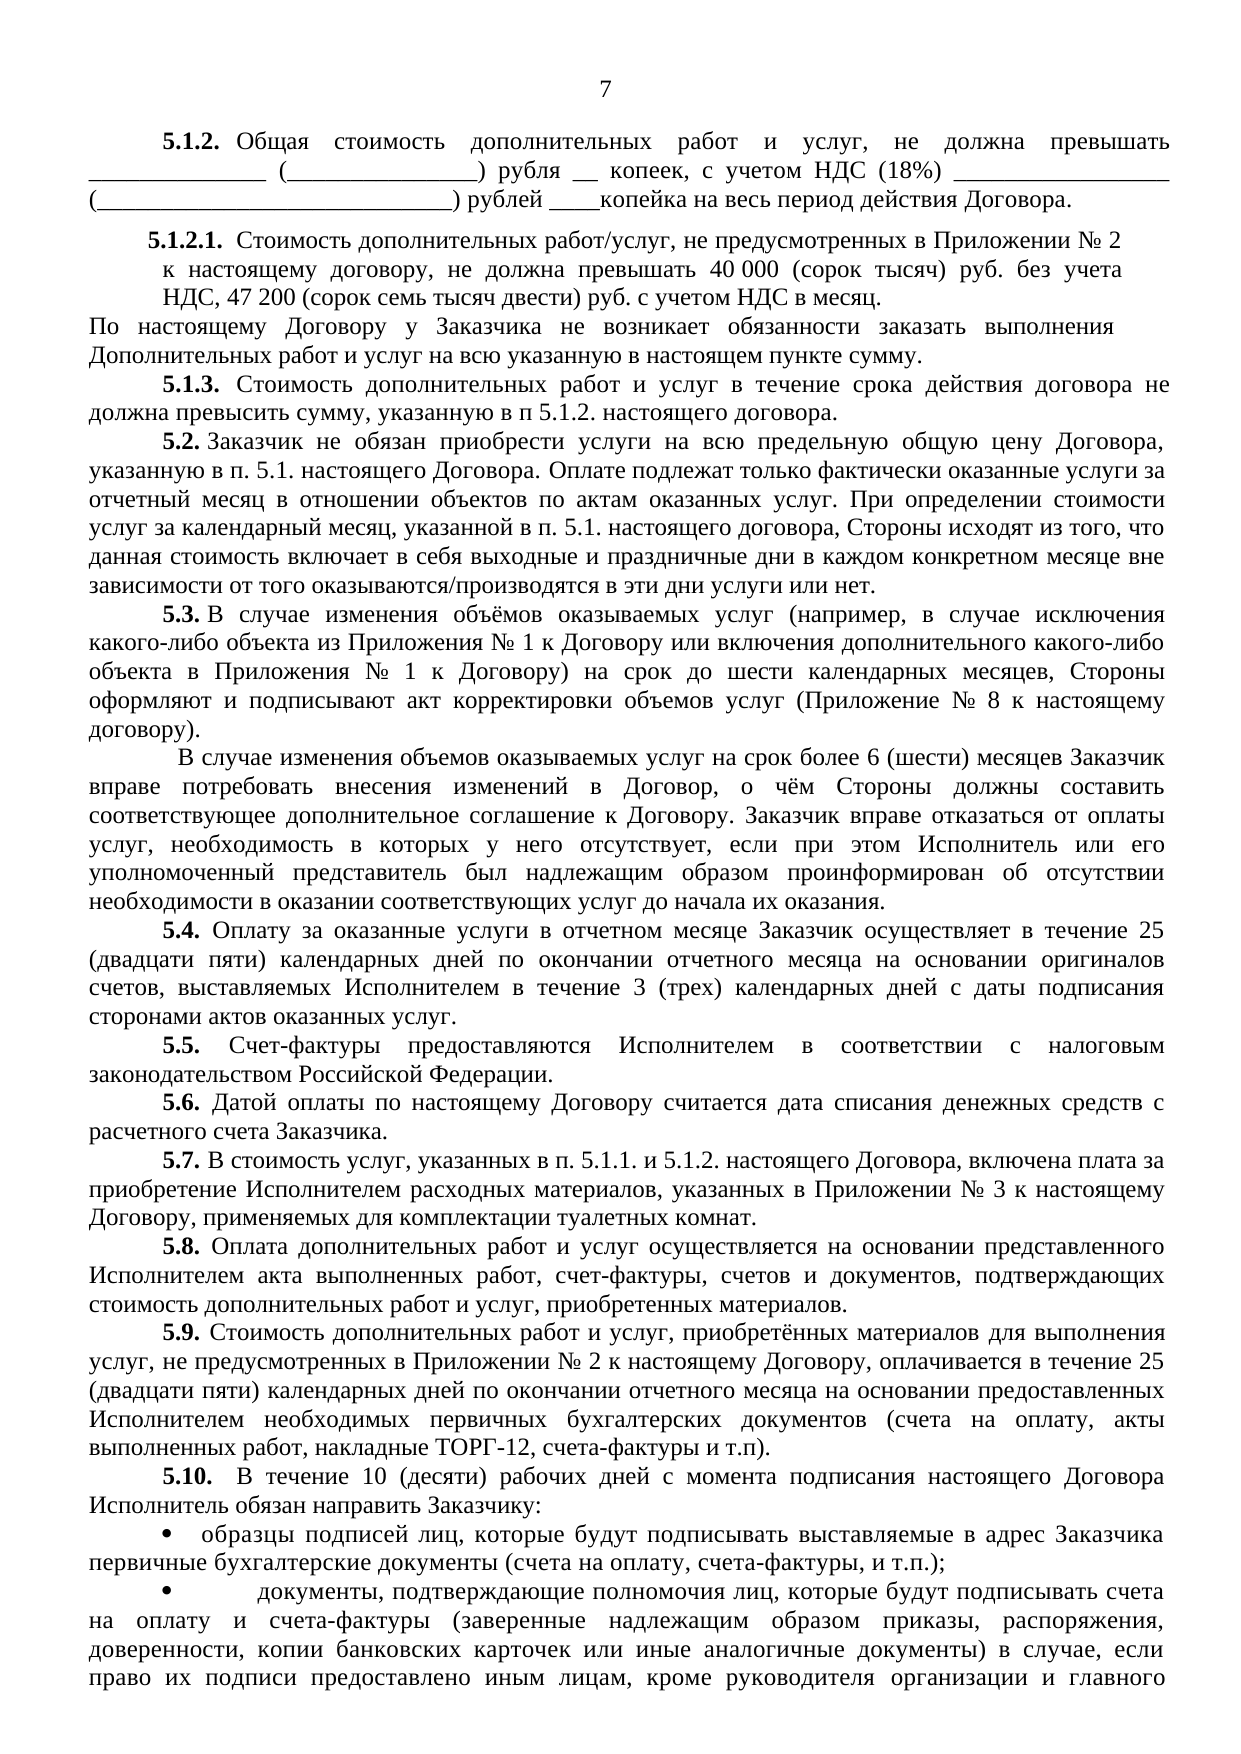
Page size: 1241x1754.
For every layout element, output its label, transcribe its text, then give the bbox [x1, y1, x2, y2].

list образцы подписей лиц, которые будут подписывать выставляемые в адрес Заказчика первичные бухгалтерские документы (счета на оплату, счета-фактуры, и т.п.); [89, 1519, 1166, 1576]
list В случае изменения объёмов оказываемых услуг (например, в случае исключения какого-либо объекта из Приложения № 1 к Договору или включения дополнительного какого-либо объекта в Приложения № 1 к Договору) на срок до шести календарных месяцев, Стороны оформляют и подписывают акт корректировки объемов услуг (Приложение № 8 к настоящему договору). [89, 599, 1166, 742]
list Стоимость дополнительных работ и услуг в течение срока действия договора не должна превысить сумму, указанную в п 5.1.2. настоящего договора. [89, 369, 1172, 426]
list Оплату за оказанные услуги в отчетном месяце Заказчик осуществляет в течение 25 (двадцати пяти) календарных дней по окончании отчетного месяца на основании оригиналов счетов, выставляемых Исполнителем в течение 3 (трех) календарных дней с даты подписания сторонами актов оказанных услуг. [89, 915, 1166, 1030]
list Общая стоимость дополнительных работ и услуг, не должна превышать ______________ (_______________) рубля __ копеек, с учетом НДС (18%) _________________ (____________________________) рублей ____копейка на весь период действия Договора. [89, 126, 1172, 212]
list Стоимость дополнительных работ/услуг, не предусмотренных в Приложении № 2 к настоящему договору, не должна превышать 40 000 (сорок тысяч) руб. без учета НДС, 47 200 (сорок семь тысяч двести) руб. с учетом НДС в месяц. [148, 225, 1122, 311]
text По настоящему Договору у Заказчика не возникает обязанности заказать выполнения Дополнительных работ и услуг на всю указанную в настоящем пункте сумму. [89, 311, 1115, 369]
list В течение 10 (десяти) рабочих дней с момента подписания настоящего Договора Исполнитель обязан направить Заказчику: [89, 1461, 1166, 1519]
list Заказчик не обязан приобрести услуги на всю предельную общую цену Договора, указанную в п. 5.1. настоящего Договора. Оплате подлежат только фактически оказанные услуги за отчетный месяц в отношении объектов по актам оказанных услуг. При определении стоимости услуг за календарный месяц, указанной в п. 5.1. настоящего договора, Стороны исходят из того, что данная стоимость включает в себя выходные и праздничные дни в каждом конкретном месяце вне зависимости от того оказываются/производятся в эти дни услуги или нет. [89, 426, 1166, 599]
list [89, 1576, 1166, 1691]
text В случае изменения объемов оказываемых услуг на срок более 6 (шести) месяцев Заказчик вправе потребовать внесения изменений в Договор, о чём Стороны должны составить соответствующее дополнительное соглашение к Договору. Заказчик вправе отказаться от оплаты услуг, необходимость в которых у него отсутствует, если при этом Исполнитель или его уполномоченный представитель был надлежащим образом проинформирован об отсутствии необходимости в оказании соответствующих услуг до начала их оказания. [89, 742, 1166, 915]
list Стоимость дополнительных работ и услуг, приобретённых материалов для выполнения услуг, не предусмотренных в Приложении № 2 к настоящему Договору, оплачивается в течение 25 (двадцати пяти) календарных дней по окончании отчетного месяца на основании предоставленных Исполнителем необходимых первичных бухгалтерских документов (счета на оплату, акты выполненных работ, накладные ТОРГ-12, счета-фактуры и т.п). [89, 1317, 1166, 1461]
list В стоимость услуг, указанных в п. 5.1.1. и 5.1.2. настоящего Договора, включена плата за приобретение Исполнителем расходных материалов, указанных в Приложении № 3 к настоящему Договору, применяемых для комплектации туалетных комнат. [89, 1145, 1166, 1231]
list Датой оплаты по настоящему Договору считается дата списания денежных средств с расчетного счета Заказчика. [89, 1087, 1166, 1145]
list Оплата дополнительных работ и услуг осуществляется на основании представленного Исполнителем акта выполненных работ, счет-фактуры, счетов и документов, подтверждающих стоимость дополнительных работ и услуг, приобретенных материалов. [89, 1231, 1166, 1317]
list Счет-фактуры предоставляются Исполнителем в соответствии с налоговым законодательством Российской Федерации. [89, 1030, 1166, 1087]
